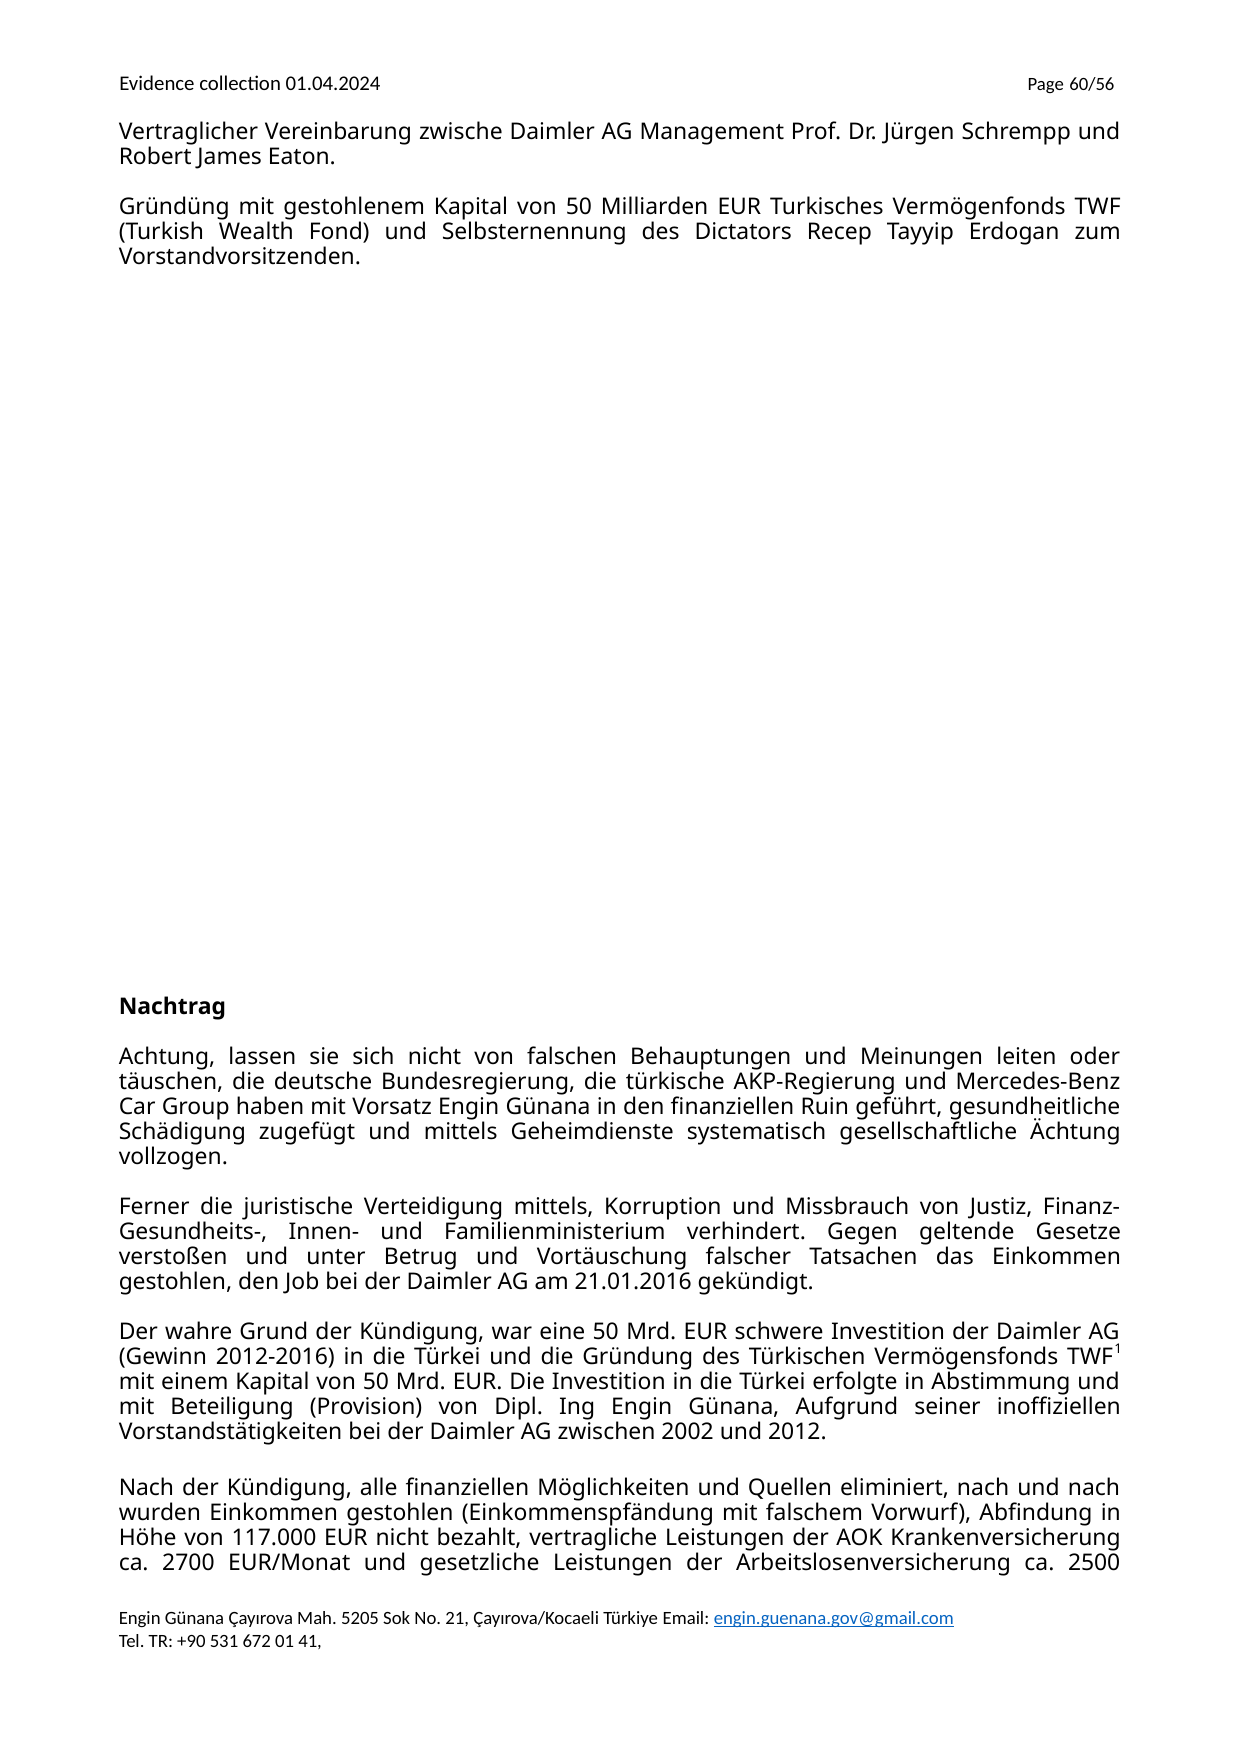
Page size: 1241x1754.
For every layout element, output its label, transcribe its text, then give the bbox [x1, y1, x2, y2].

text Achtung, lassen sie sich nicht von falschen Behauptungen und Meinungen leiten oder täuschen, die deutsche Bundesregierung, die türkische AKP-Regierung und Mercedes-Benz Car Group haben mit Vorsatz Engin Günana in den finanziellen Ruin geführt, gesundheitliche Schädigung zugefügt und mittels Geheimdienste systematisch gesellschaftliche Ächtung vollzogen. [118, 1044, 1122, 1169]
text Der wahre Grund der Kündigung, war eine 50 Mrd. EUR schwere Investition der Daimler AG (Gewinn 2012-2016) in die Türkei und die Gründung des Türkischen Vermögensfonds TWF1 mit einem Kapital von 50 Mrd. EUR. Die Investition in die Türkei erfolgte in Abstimmung und mit Beteiligung (Provision) von Dipl. Ing Engin Günana, Aufgrund seiner inoffiziellen Vorstandstätigkeiten bei der Daimler AG zwischen 2002 und 2012. [118, 1319, 1122, 1444]
text Ferner die juristische Verteidigung mittels, Korruption und Missbrauch von Justiz, Finanz- Gesundheits-, Innen- und Familienministerium verhindert. Gegen geltende Gesetze verstoßen und unter Betrug und Vortäuschung falscher Tatsachen das Einkommen gestohlen, den Job bei der Daimler AG am 21.01.2016 gekündigt. [118, 1194, 1122, 1294]
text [118, 119, 1122, 169]
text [118, 1476, 1122, 1576]
text Nachtrag [118, 994, 1122, 1019]
text Gründüng mit gestohlenem Kapital von 50 Milliarden EUR Turkisches Vermögenfonds TWF (Turkish Wealth Fond) und Selbsternennung des Dictators Recep Tayyip Erdogan zum Vorstandvorsitzenden. [118, 194, 1122, 269]
